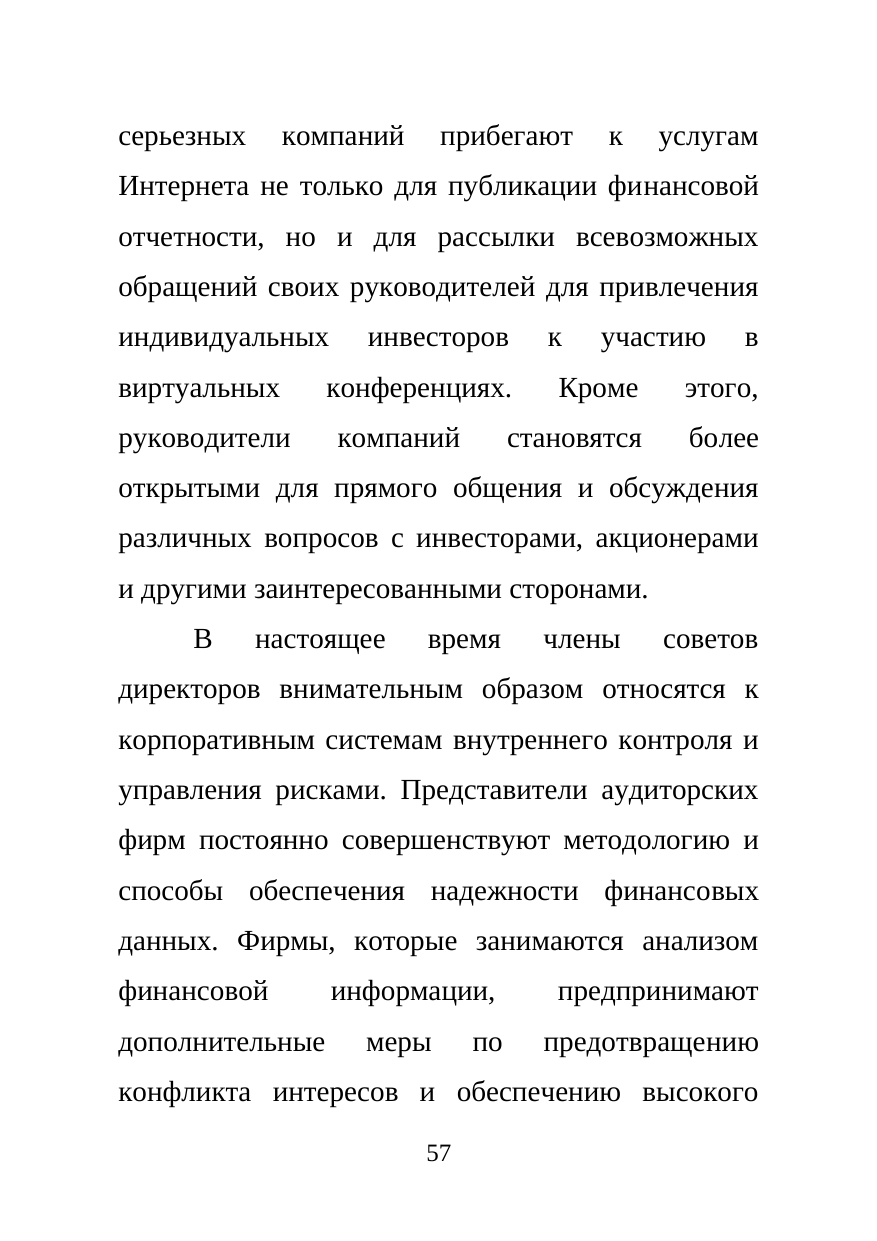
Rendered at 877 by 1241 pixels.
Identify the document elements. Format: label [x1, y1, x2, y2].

text [118, 621, 759, 1108]
text [118, 118, 759, 604]
